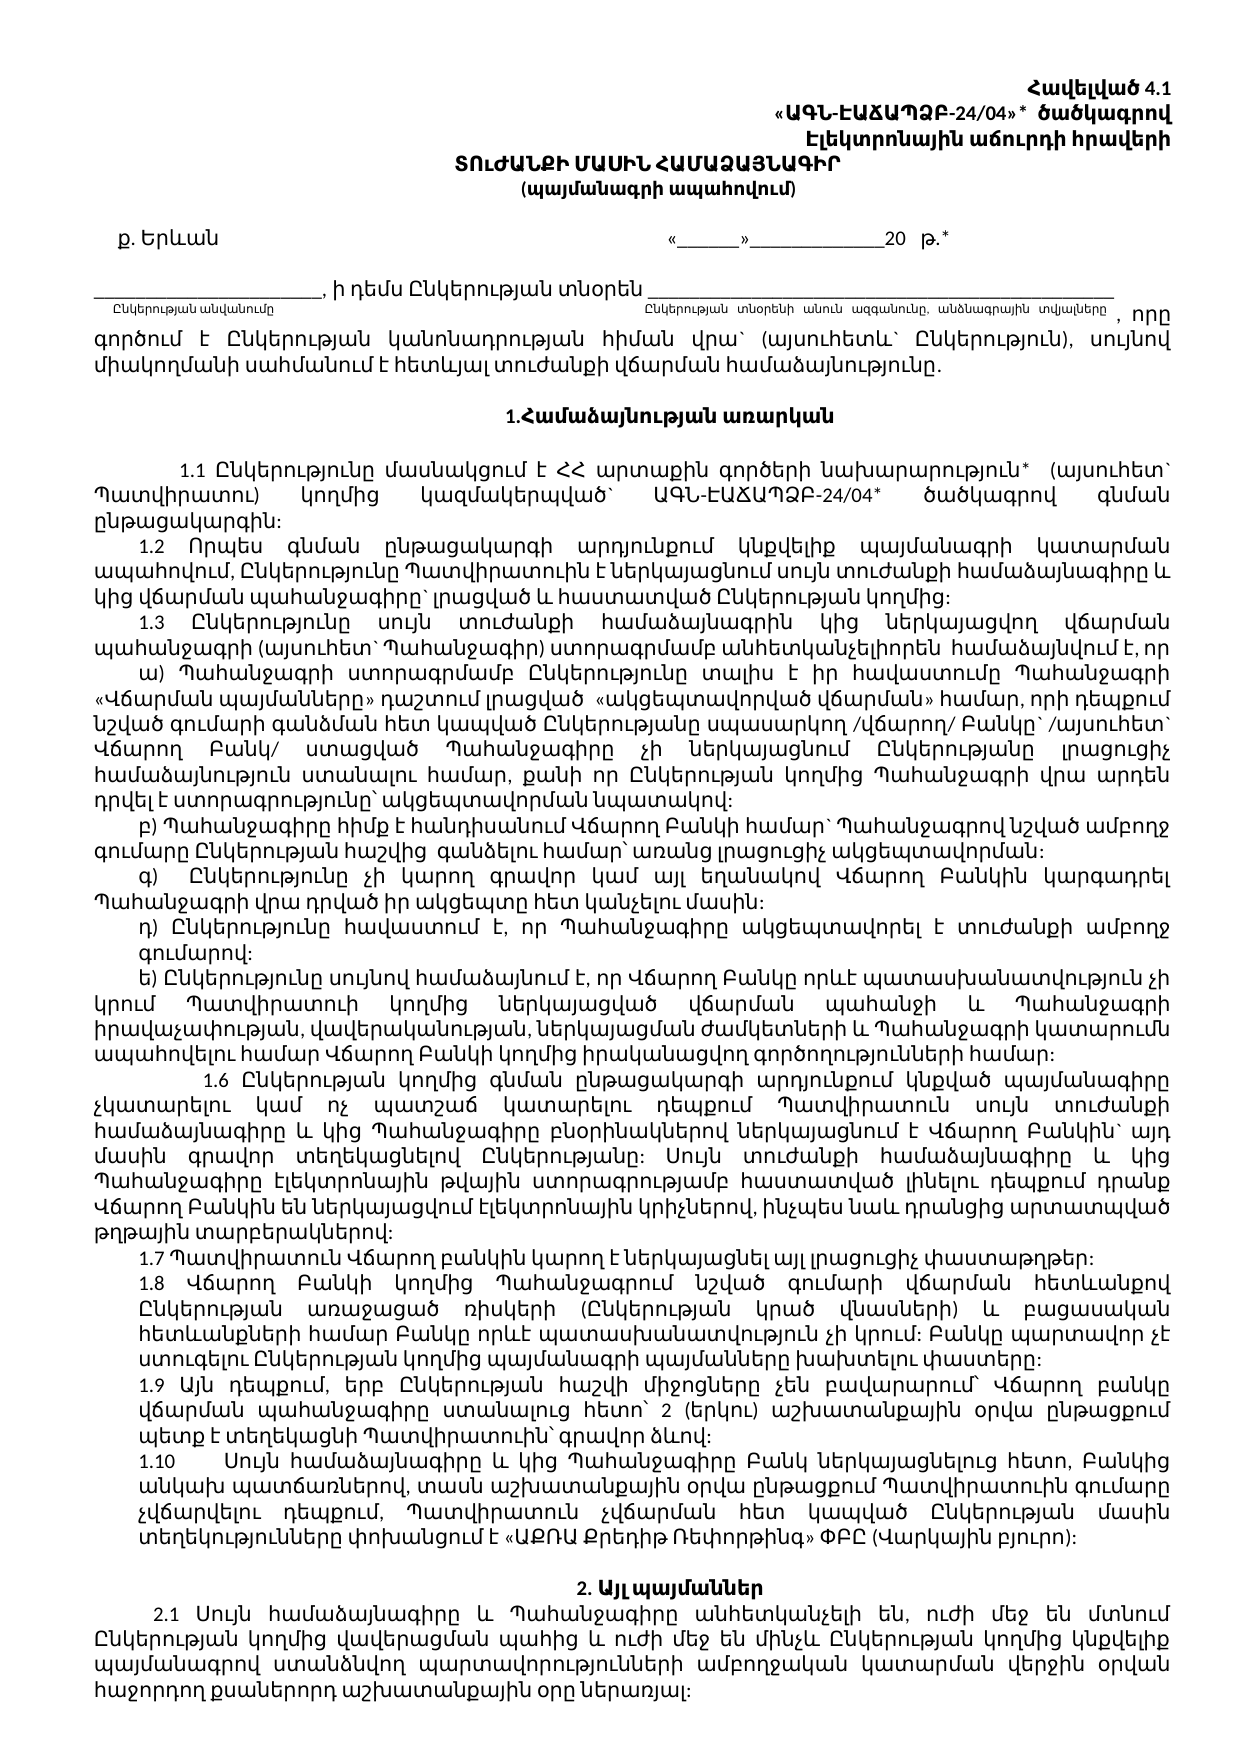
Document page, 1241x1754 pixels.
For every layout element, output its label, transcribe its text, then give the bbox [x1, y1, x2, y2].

text բ) Պահանջագիրը հիմք է հանդիսանում Վճարող Բանկի համար` Պահանջագրով նշված ամբողջ գումարը Ընկերության հաշվից գանձելու համար՝ առանց լրացուցիչ ակցեպտավորման: [94, 813, 1171, 864]
text 2.1 Սույն համաձայնագիրը և Պահանջագիրը անհետկանչելի են, ուժի մեջ են մտնում Ընկերության կողմից վավերացման պահից և ուժի մեջ են մինչև Ընկերության կողմից կնքվելիք պայմանագրով ստանձնվող պարտավորությունների ամբողջական կատարման վերջին օրվան հաջորդող քսաներորդ աշխատանքային օրը ներառյալ: [94, 1601, 1171, 1702]
text 1.8 Վճարող Բանկի կողմից Պահանջագրում նշված գումարի վճարման հետևանքով Ընկերության առաջացած ռիսկերի (Ընկերության կրած վնասների) և բացասական հետևանքների համար Բանկը որևէ պատասխանատվություն չի կրում: Բանկը պարտավոր չէ ստուգելու Ընկերության կողմից պայմանագրի պայմանները խախտելու փաստերը: [138, 1270, 1171, 1372]
text Ընկերության անվանումը Ընկերության տնօրենի անուն ազգանունը, անձնագրային տվյալները , որը գործում է Ընկերության կանոնադրության հիման վրա` (այսուհետև` Ընկերություն), սույնով միակողմանի սահմանում է հետևյալ տուժանքի վճարման համաձայնությունը. [94, 301, 1171, 377]
text ա) Պահանջագրի ստորագրմամբ Ընկերությունը տալիս է իր հավաստումը Պահանջագրի «Վճարման պայմանները» դաշտում լրացված «ակցեպտավորված վճարման» համար, որի դեպքում նշված գումարի գանձման հետ կապված Ընկերությանը սպասարկող /վճարող/ Բանկը` /այսուհետ` Վճարող Բանկ/ ստացված Պահանջագիրը չի ներկայացնում Ընկերությանը լրացուցիչ համաձայնություն ստանալու համար, քանի որ Ընկերության կողմից Պահանջագրի վրա արդեն դրվել է ստորագրությունը՝ ակցեպտավորման նպատակով: [94, 660, 1171, 813]
text ՏՈւԺԱՆՔԻ ՄԱՍԻՆ ՀԱՄԱՁԱՅՆԱԳԻՐ [94, 151, 1171, 177]
text «ԱԳՆ-ԷԱՃԱՊՁԲ-24/04»* ծածկագրով [94, 100, 1171, 126]
text ք. Երևան «______»_____________20 թ.* [94, 225, 1171, 250]
text 1.10 Սույն համաձայնագիրը և կից Պահանջագիրը Բանկ ներկայացնելուց հետո, Բանկից անկախ պատճառներով, տասն աշխատանքային օրվա ընթացքում Պատվիրատուին գումարը չվճարվելու դեպքում, Պատվիրատուն չվճարման հետ կապված Ընկերության մասին տեղեկությունները փոխանցում է «ԱՔՌԱ Քրեդիթ Ռեփորթինգ» ՓԲԸ (Վարկային բյուրո): [138, 1448, 1171, 1550]
text 1.3 Ընկերությունը սույն տուժանքի համաձայնագրին կից ներկայացվող վճարման պահանջագրի (այսուհետ` Պահանջագիր) ստորագրմամբ անհետկանչելիորեն համաձայնվում է, որ [94, 609, 1171, 660]
text 1.7 Պատվիրատուն Վճարող բանկին կարող է ներկայացնել այլ լրացուցիչ փաստաթղթեր: [138, 1245, 1171, 1270]
text 1.Համաձայնության առարկան [169, 403, 1171, 428]
text դ) Ընկերությունը հավաստում է, որ Պահանջագիրը ակցեպտավորել է տուժանքի ամբողջ գումարով: [138, 914, 1171, 965]
text 2. Այլ պայմաններ [169, 1575, 1171, 1601]
text (պայմանագրի ապահովում) [94, 177, 1171, 199]
text 1.1 Ընկերությունը մասնակցում է ՀՀ արտաքին գործերի նախարարություն* (այսուհետ` Պատվիրատու) կողմից կազմակերպված` ԱԳՆ-ԷԱՃԱՊՁԲ-24/04* ծածկագրով գնման ընթացակարգին: [94, 457, 1171, 533]
text Էլեկտրոնային աճուրդի հրավերի [94, 126, 1171, 151]
text Հավելված 4.1 [94, 75, 1171, 100]
text 1.9 Այն դեպքում, երբ Ընկերության հաշվի միջոցները չեն բավարարում՝ Վճարող բանկը վճարման պահանջագիրը ստանալուց հետո՝ 2 (երկու) աշխատանքային օրվա ընթացքում պետք է տեղեկացնի Պատվիրատուին՝ գրավոր ձևով: [138, 1372, 1171, 1448]
text 1.2 Որպես գնման ընթացակարգի արդյունքում կնքվելիք պայմանագրի կատարման ապահովում, Ընկերությունը Պատվիրատուին է ներկայացնում սույն տուժանքի համաձայնագիրը և կից վճարման պահանջագիրը` լրացված և հաստատված Ընկերության կողմից: [94, 533, 1171, 609]
text 1.6 Ընկերության կողմից գնման ընթացակարգի արդյունքում կնքված պայմանագիրը չկատարելու կամ ոչ պատշաճ կատարելու դեպքում Պատվիրատուն սույն տուժանքի համաձայնագիրը և կից Պահանջագիրը բնօրինակներով ներկայացնում է Վճարող Բանկին` այդ մասին գրավոր տեղեկացնելով Ընկերությանը: Սույն տուժանքի համաձայնագիրը և կից Պահանջագիրը էլեկտրոնային թվային ստորագրությամբ հաստատված լինելու դեպքում դրանք Վճարող Բանկին են ներկայացվում էլեկտրոնային կրիչներով, ինչպես նաև դրանցից արտատպված թղթային տարբերակներով: [94, 1067, 1171, 1245]
text ______________________, ի դեմս Ընկերության տնօրեն _____________________________________________ [94, 276, 1171, 301]
text ե) Ընկերությունը սույնով համաձայնում է, որ Վճարող Բանկը որևէ պատասխանատվություն չի կրում Պատվիրատուի կողմից ներկայացված վճարման պահանջի և Պահանջագրի իրավաչափության, վավերականության, ներկայացման ժամկետների և Պահանջագրի կատարումն ապահովելու համար Վճարող Բանկի կողմից իրականացվող գործողությունների համար: [94, 965, 1171, 1067]
text գ) Ընկերությունը չի կարող գրավոր կամ այլ եղանակով Վճարող Բանկին կարգադրել Պահանջագրի վրա դրված իր ակցեպտը հետ կանչելու մասին: [94, 864, 1171, 914]
